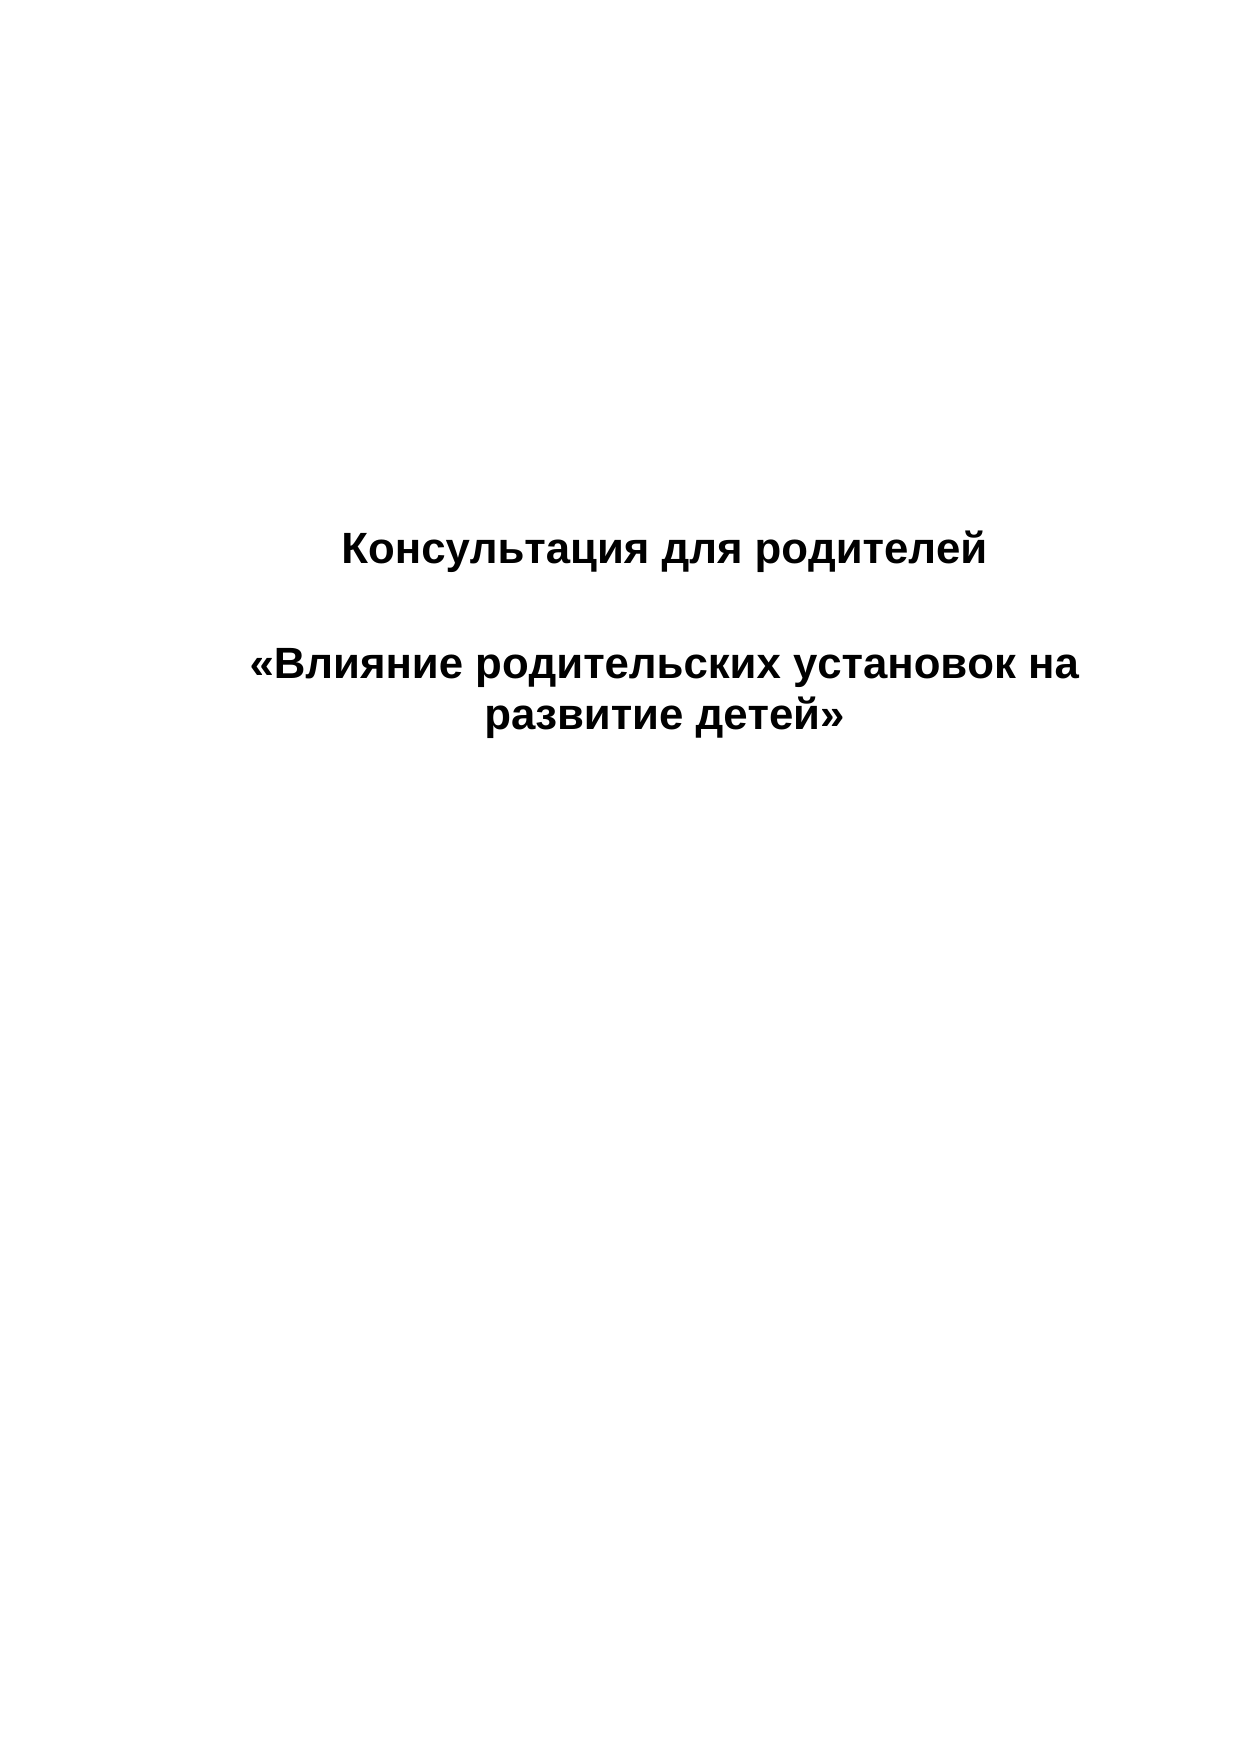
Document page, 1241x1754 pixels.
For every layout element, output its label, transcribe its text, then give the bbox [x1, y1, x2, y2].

text «Влияние родительских установок на развитие детей» [177, 638, 1152, 738]
text Консультация для родителей [177, 522, 1152, 572]
